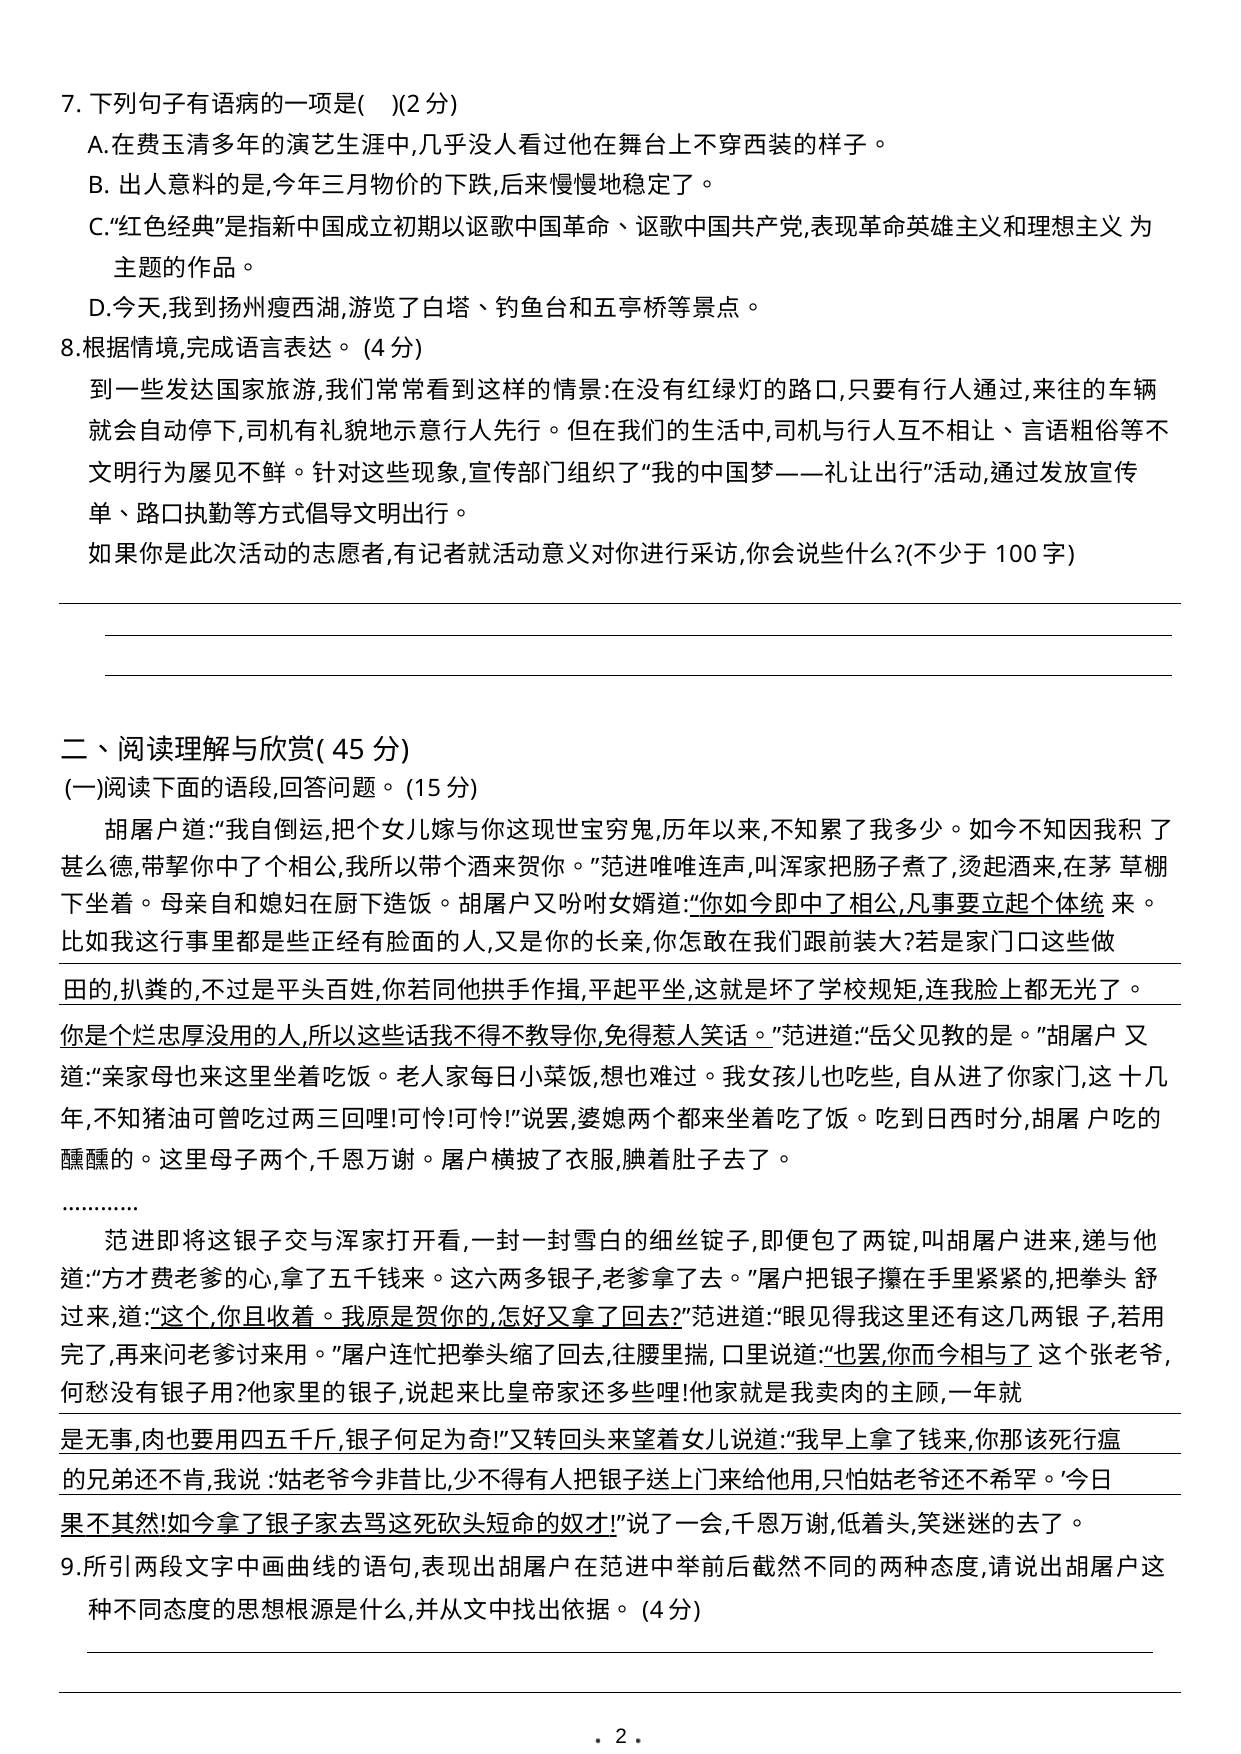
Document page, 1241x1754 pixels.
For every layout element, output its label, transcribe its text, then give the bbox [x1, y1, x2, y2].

table_header 二、阅读理解与欣赏( 45 分) (一)阅读下面的语段,回答问题。 (15分) 胡屠户道:“我自倒运,把个女儿嫁与你这现世宝穷鬼,历年以来,不知累了我多少。如今不知因我积 了甚么德,带挈你中了个相公,我所以带个酒来贺你。”范进唯唯连声,叫浑家把肠子煮了,烫起酒来,在茅 草棚下坐着。母亲自和媳妇在厨下造饭。胡屠户又吩咐女婿道:“你如今即中了相公,凡事要立起个体统 来。比如我这行事里都是些正经有脸面的人,又是你的长亲,你怎敢在我们跟前装大?若是家门口这些做 [59, 604, 1181, 963]
text 到一些发达国家旅游,我们常常看到这样的情景:在没有红绿灯的路口,只要有行人通过,来往的车辆 就会自动停下,司机有礼貌地示意行人先行。但在我们的生活中,司机与行人互不相让、言语粗俗等不 文明行为屡见不鲜。针对这些现象,宣传部门组织了“我的中国梦——礼让出行”活动,通过发放宣传 单、路口执勤等方式倡导文明出行。 [88, 373, 1181, 529]
table_cell 是无事,肉也要用四五千斤,银子何足为奇!”又转回头来望着女儿说道:“我早上拿了钱来,你那该死行瘟 [59, 1414, 1181, 1453]
table_cell 的兄弟还不肯,我说 :‘姑老爷今非昔比,少不得有人把银子送上门来给他用,只怕姑老爷还不希罕。’今日 [59, 1454, 1181, 1494]
text 2 [595, 1728, 990, 1747]
text A.在费玉清多年的演艺生涯中,几乎没人看过他在舞台上不穿西装的样子。 [87, 129, 1182, 161]
text 如果你是此次活动的志愿者,有记者就活动意义对你进行采访,你会说些什么?(不少于 100字) [89, 538, 1182, 568]
text D.今天,我到扬州瘦西湖,游览了白塔、钓鱼台和五亭桥等景点。 [88, 292, 1182, 324]
text 7. 下列句子有语病的一项是( )(2分) [61, 89, 1182, 119]
table_cell 田的,扒粪的,不过是平头百姓,你若同他拱手作揖,平起平坐,这就是坏了学校规矩,连我脸上都无光了。 [59, 964, 1181, 1004]
text C.“红色经典”是指新中国成立初期以讴歌中国革命、讴歌中国共产党,表现革命英雄主义和理想主义 为主题的作品。 [88, 210, 1162, 284]
text 8.根据情境,完成语言表达。 (4分) [60, 332, 1182, 363]
table_cell 你是个烂忠厚没用的人,所以这些话我不得不教导你,免得惹人笑话。”范进道:“岳父见教的是。”胡屠户 又道:“亲家母也来这里坐着吃饭。老人家每日小菜饭,想也难过。我女孩儿也吃些, 自从进了你家门,这 十几年,不知猪油可曾吃过两三回哩!可怜!可怜!”说罢,婆媳两个都来坐着吃了饭。吃到日西时分,胡屠 户吃的醺醺的。这里母子两个,千恩万谢。屠户横披了衣服,腆着肚子去了。 ………… 范进即将这银子交与浑家打开看,一封一封雪白的细丝锭子,即便包了两锭,叫胡屠户进来,递与他 道:“方才费老爹的心,拿了五千钱来。这六两多银子,老爹拿了去。”屠户把银子攥在手里紧紧的,把拳头 舒过来,道:“这个,你且收着。我原是贺你的,怎好又拿了回去?”范进道:“眼见得我这里还有这几两银 子,若用完了,再来问老爹讨来用。”屠户连忙把拳头缩了回去,往腰里揣, 口里说道:“也罢,你而今相与了 这个张老爷,何愁没有银子用?他家里的银子,说起来比皇帝家还多些哩!他家就是我卖肉的主顾,一年就 [59, 1005, 1181, 1413]
text B. 出人意料的是,今年三月物价的下跌,后来慢慢地稳定了。 [88, 169, 1182, 199]
table_cell 果不其然!如今拿了银子家去骂这死砍头短命的奴才!”说了一会,千恩万谢,低着头,笑迷迷的去了。 9.所引两段文字中画曲线的语句,表现出胡屠户在范进中举前后截然不同的两种态度,请说出胡屠户这 种不同态度的思想根源是什么,并从文中找出依据。 (4分) [59, 1495, 1181, 1691]
